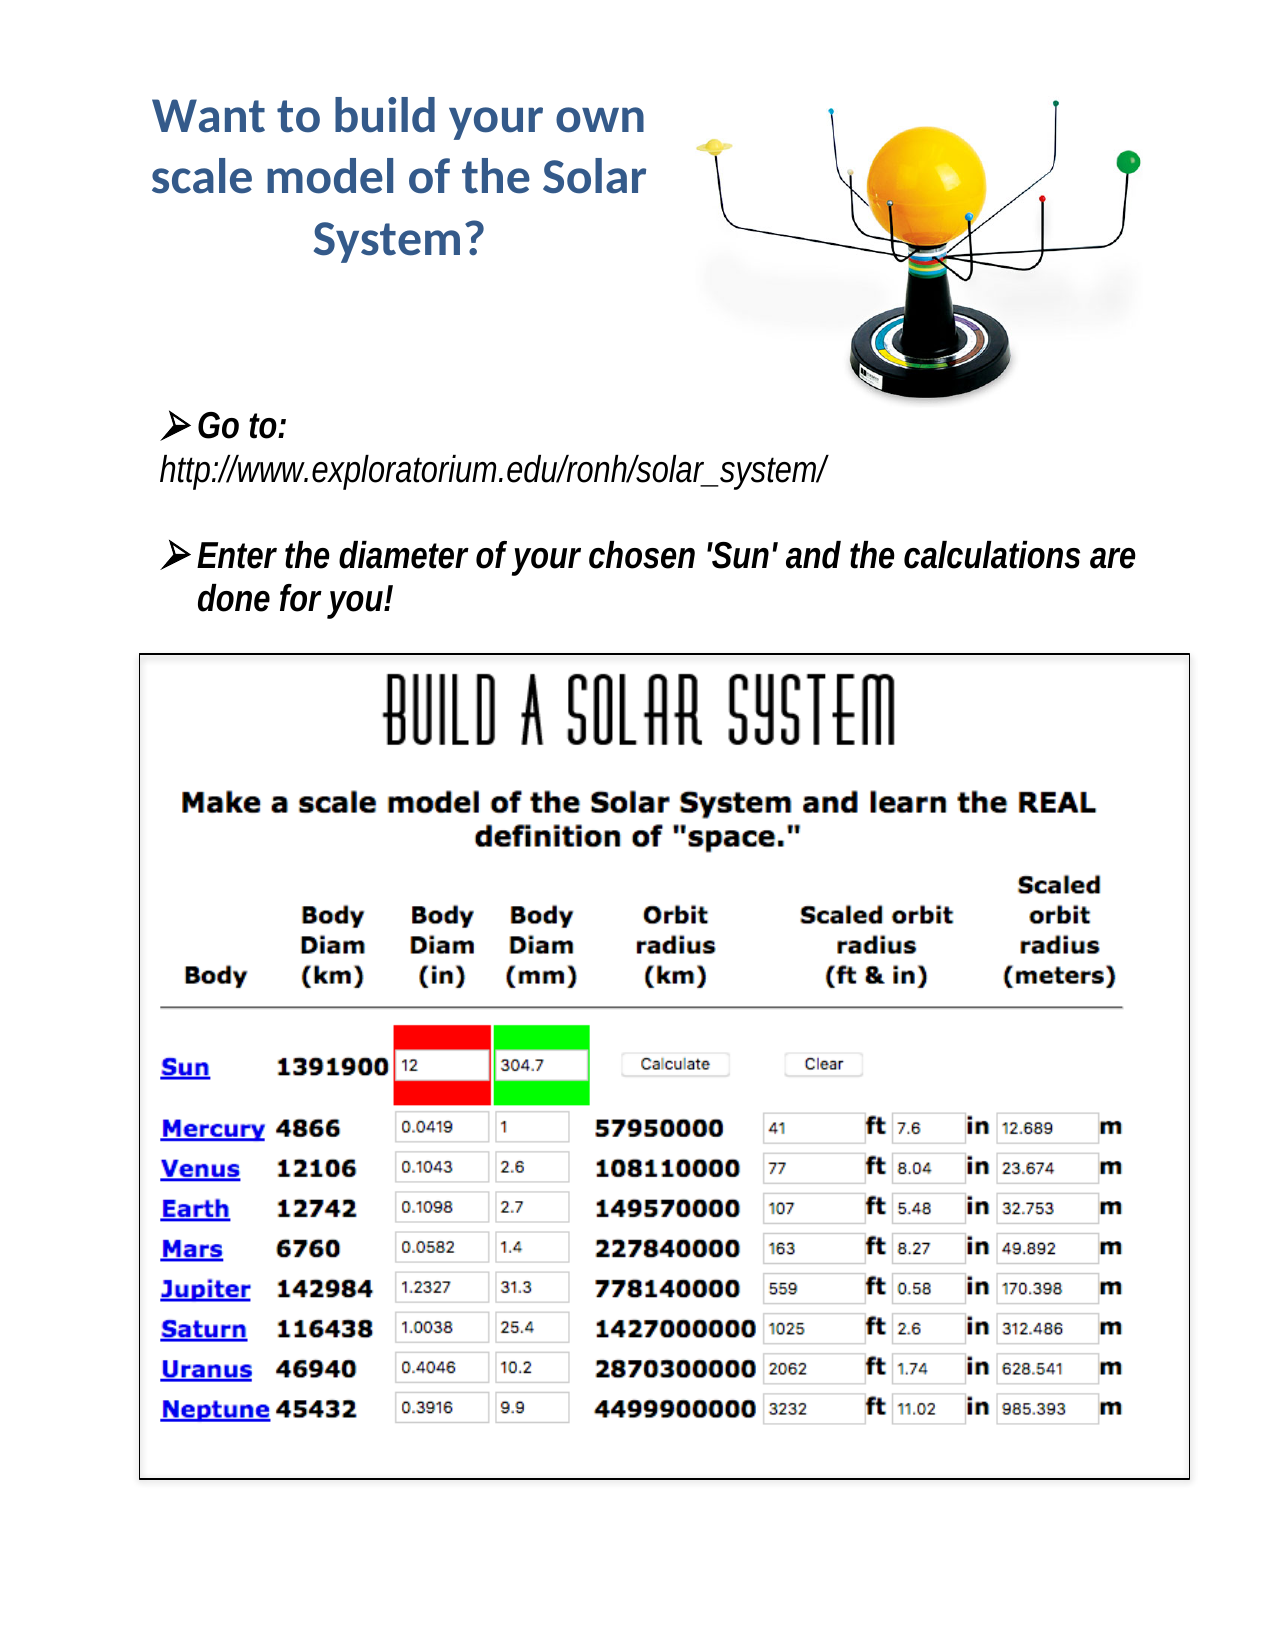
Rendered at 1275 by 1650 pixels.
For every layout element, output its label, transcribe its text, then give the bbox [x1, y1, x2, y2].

text http://www.exploratorium.edu/ronh/solar_system/ [159, 447, 1172, 490]
list Go to: [159, 404, 1172, 447]
picture [159, 662, 1144, 1432]
picture [694, 91, 1143, 408]
subtitle Want to build your own scale model of the Solar System? [122, 84, 1172, 267]
list Enter the diameter of your chosen 'Sun' and the calculations are done for you! [159, 533, 1172, 619]
